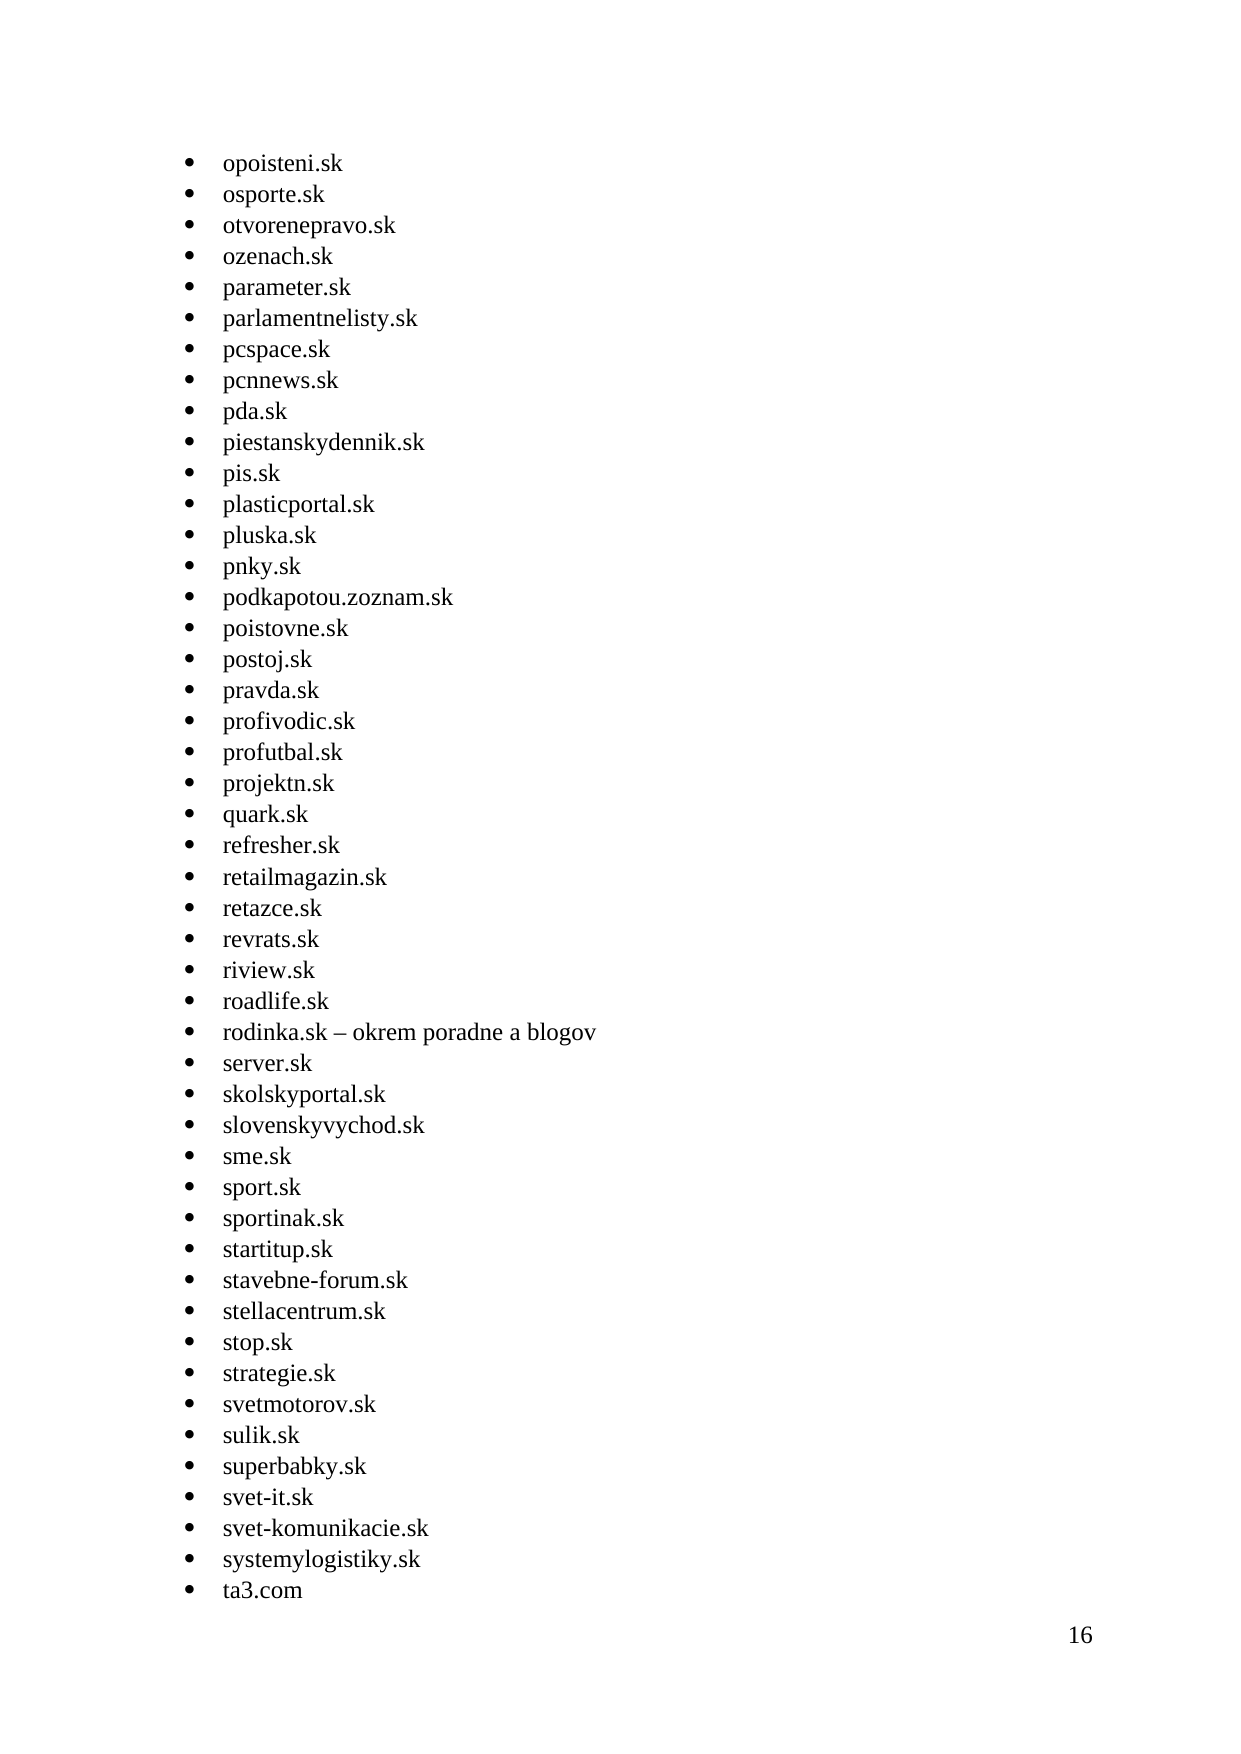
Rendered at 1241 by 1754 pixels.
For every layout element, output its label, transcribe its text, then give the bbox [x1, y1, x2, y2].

list systemylogistiky.sk [185, 1544, 1092, 1573]
list projektn.sk [185, 768, 1092, 797]
list skolskyportal.sk [185, 1079, 1092, 1108]
list svetmotorov.sk [185, 1389, 1092, 1418]
list piestanskydennik.sk [185, 427, 1092, 456]
list pravda.sk [185, 675, 1092, 704]
list pnky.sk [185, 551, 1092, 580]
list parlamentnelisty.sk [185, 303, 1092, 332]
list stop.sk [185, 1327, 1092, 1356]
list svet-it.sk [185, 1482, 1092, 1511]
list stellacentrum.sk [185, 1296, 1092, 1325]
list sulik.sk [185, 1420, 1092, 1449]
list ozenach.sk [185, 241, 1092, 269]
list sportinak.sk [185, 1203, 1092, 1232]
list stavebne-forum.sk [185, 1265, 1092, 1294]
list refresher.sk [185, 831, 1092, 859]
list retailmagazin.sk [185, 862, 1092, 890]
list ta3.com [185, 1576, 1092, 1604]
list sport.sk [185, 1172, 1092, 1201]
list server.sk [185, 1048, 1092, 1077]
list rodinka.sk – okrem poradne a blogov [185, 1017, 1092, 1046]
list superbabky.sk [185, 1451, 1092, 1480]
list pcnnews.sk [185, 365, 1092, 394]
list retazce.sk [185, 893, 1092, 921]
list pluska.sk [185, 520, 1092, 549]
list podkapotou.zoznam.sk [185, 582, 1092, 611]
list pcspace.sk [185, 334, 1092, 363]
list parameter.sk [185, 272, 1092, 301]
list strategie.sk [185, 1358, 1092, 1387]
list sme.sk [185, 1141, 1092, 1170]
list opoisteni.sk [185, 148, 1092, 176]
list profivodic.sk [185, 706, 1092, 735]
list pis.sk [185, 458, 1092, 487]
list quark.sk [185, 799, 1092, 828]
list startitup.sk [185, 1234, 1092, 1263]
list poistovne.sk [185, 613, 1092, 642]
list plasticportal.sk [185, 489, 1092, 518]
list postoj.sk [185, 644, 1092, 673]
list svet-komunikacie.sk [185, 1513, 1092, 1542]
list otvorenepravo.sk [185, 210, 1092, 238]
list pda.sk [185, 396, 1092, 425]
list revrats.sk [185, 924, 1092, 952]
list riview.sk [185, 955, 1092, 983]
list osporte.sk [185, 179, 1092, 207]
list roadlife.sk [185, 986, 1092, 1014]
list profutbal.sk [185, 737, 1092, 766]
list slovenskyvychod.sk [185, 1110, 1092, 1139]
